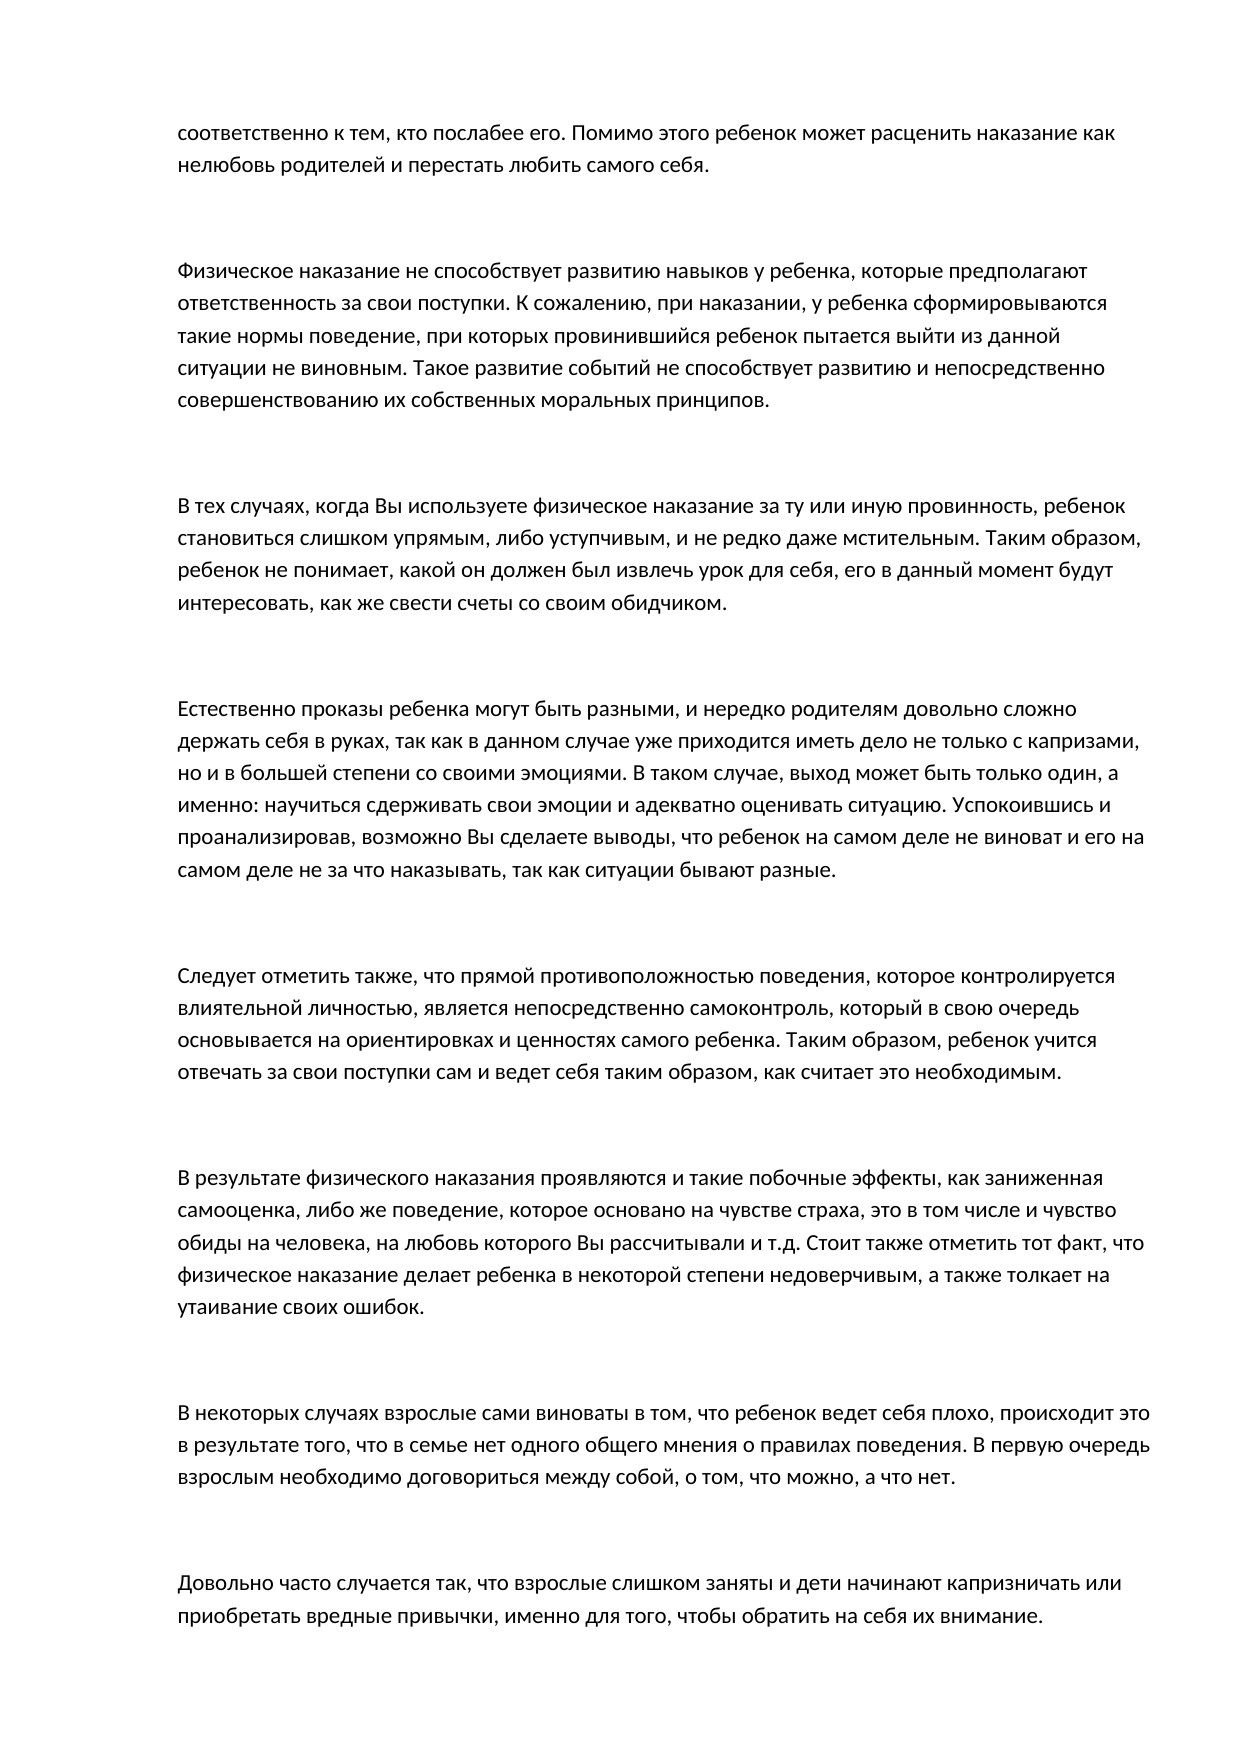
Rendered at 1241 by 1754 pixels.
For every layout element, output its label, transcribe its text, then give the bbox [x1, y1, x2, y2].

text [177, 118, 1152, 178]
text Следует отметить также, что прямой противоположностью поведения, которое контролируется влиятельной личностью, является непосредственно самоконтроль, который в свою очередь основывается на ориентировках и ценностях самого ребенка. Таким образом, ребенок учится отвечать за свои поступки сам и ведет себя таким образом, как считает это необходимым. [177, 961, 1152, 1085]
text Довольно часто случается так, что взрослые слишком заняты и дети начинают капризничать или приобретать вредные привычки, именно для того, чтобы обратить на себя их внимание. [177, 1568, 1152, 1629]
text Естественно проказы ребенка могут быть разными, и нередко родителям довольно сложно держать себя в руках, так как в данном случае уже приходится иметь дело не только с капризами, но и в большей степени со своими эмоциями. В таком случае, выход может быть только один, а именно: научиться сдерживать свои эмоции и адекватно оценивать ситуацию. Успокоившись и проанализировав, возможно Вы сделаете выводы, что ребенок на самом деле не виноват и его на самом деле не за что наказывать, так как ситуации бывают разные. [177, 694, 1152, 883]
text В результате физического наказания проявляются и такие побочные эффекты, как заниженная самооценка, либо же поведение, которое основано на чувстве страха, это в том числе и чувство обиды на человека, на любовь которого Вы рассчитывали и т.д. Стоит также отметить тот факт, что физическое наказание делает ребенка в некоторой степени недоверчивым, а также толкает на утаивание своих ошибок. [177, 1163, 1152, 1320]
text В некоторых случаях взрослые сами виноваты в том, что ребенок ведет себя плохо, происходит это в результате того, что в семье нет одного общего мнения о правилах поведения. В первую очередь взрослым необходимо договориться между собой, о том, что можно, а что нет. [177, 1398, 1152, 1491]
text В тех случаях, когда Вы используете физическое наказание за ту или иную провинность, ребенок становиться слишком упрямым, либо уступчивым, и не редко даже мстительным. Таким образом, ребенок не понимает, какой он должен был извлечь урок для себя, его в данный момент будут интересовать, как же свести счеты со своим обидчиком. [177, 491, 1152, 616]
text Физическое наказание не способствует развитию навыков у ребенка, которые предполагают ответственность за свои поступки. К сожалению, при наказании, у ребенка сформировываются такие нормы поведение, при которых провинившийся ребенок пытается выйти из данной ситуации не виновным. Такое развитие событий не способствует развитию и непосредственно совершенствованию их собственных моральных принципов. [177, 256, 1152, 413]
